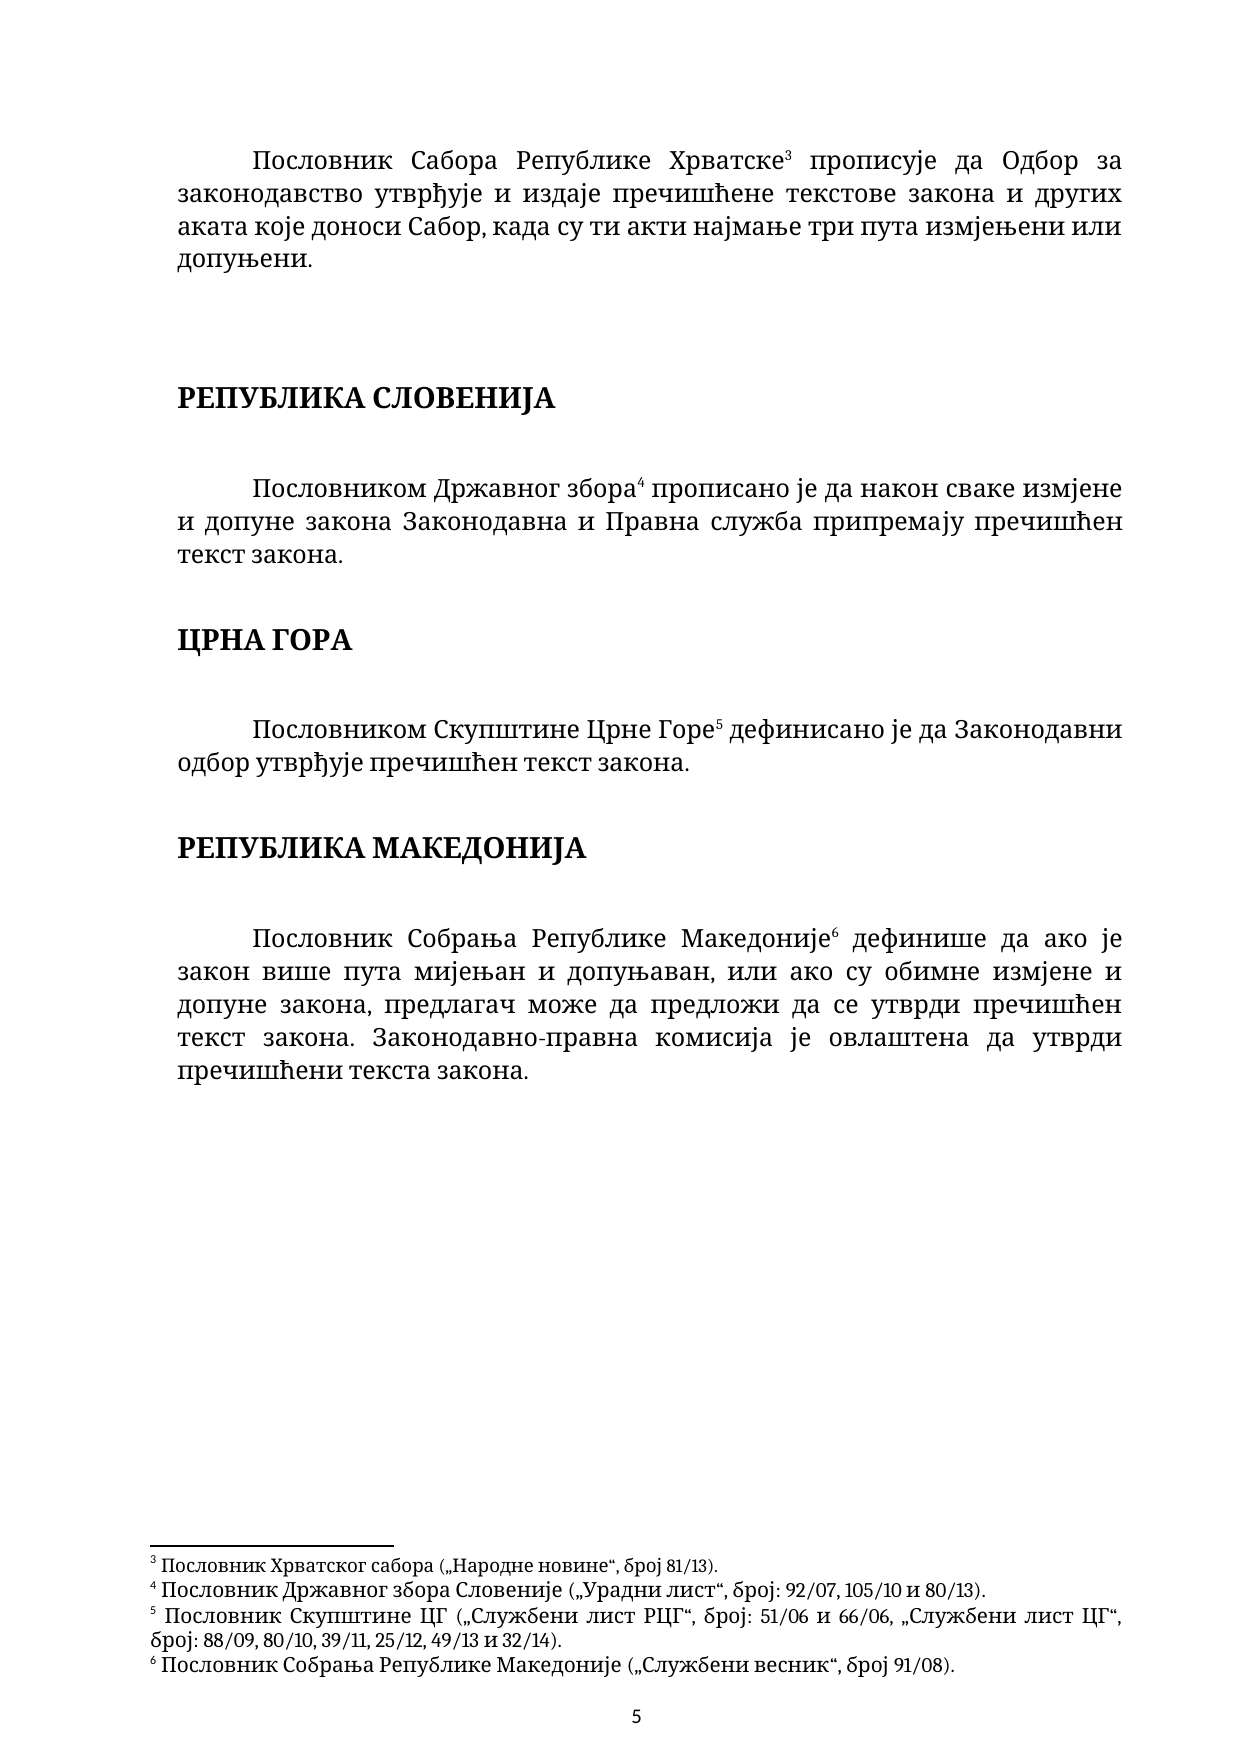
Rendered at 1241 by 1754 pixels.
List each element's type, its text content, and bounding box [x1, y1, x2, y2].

text ЦРНА ГОРА [177, 624, 1123, 657]
text Пословником Државног збора прописано је да након сваке измјене и допуне закона Законодавна и Правна служба припремају пречишћен текст закона. [177, 475, 1123, 569]
text Пословник Сабора Републике Хрватске прописује да Одбор за законодавство утврђује и издаје пречишћене текстове закона и других аката које доноси Сабор, када су ти акти најмање три пута измјењени или допуњени. [177, 147, 1123, 274]
text Пословником Скупштине Црне Горе дефинисано је да Законодавни одбор утврђује пречишћен текст закона. [177, 716, 1123, 778]
text РЕПУБЛИКА МАКЕДОНИЈА [177, 832, 1123, 866]
text РЕПУБЛИКА СЛОВЕНИЈА [177, 382, 1123, 416]
text Пословник Собрања Републике Македоније дефинише да ако је закон више пута мијењан и допуњаван, или ако су обимне измјене и допуне закона, предлагач може да предложи да се утврди пречишћен текст закона. Законодавно-правна комисија је овлаштена да утврди пречишћени текста закона. [177, 924, 1123, 1085]
